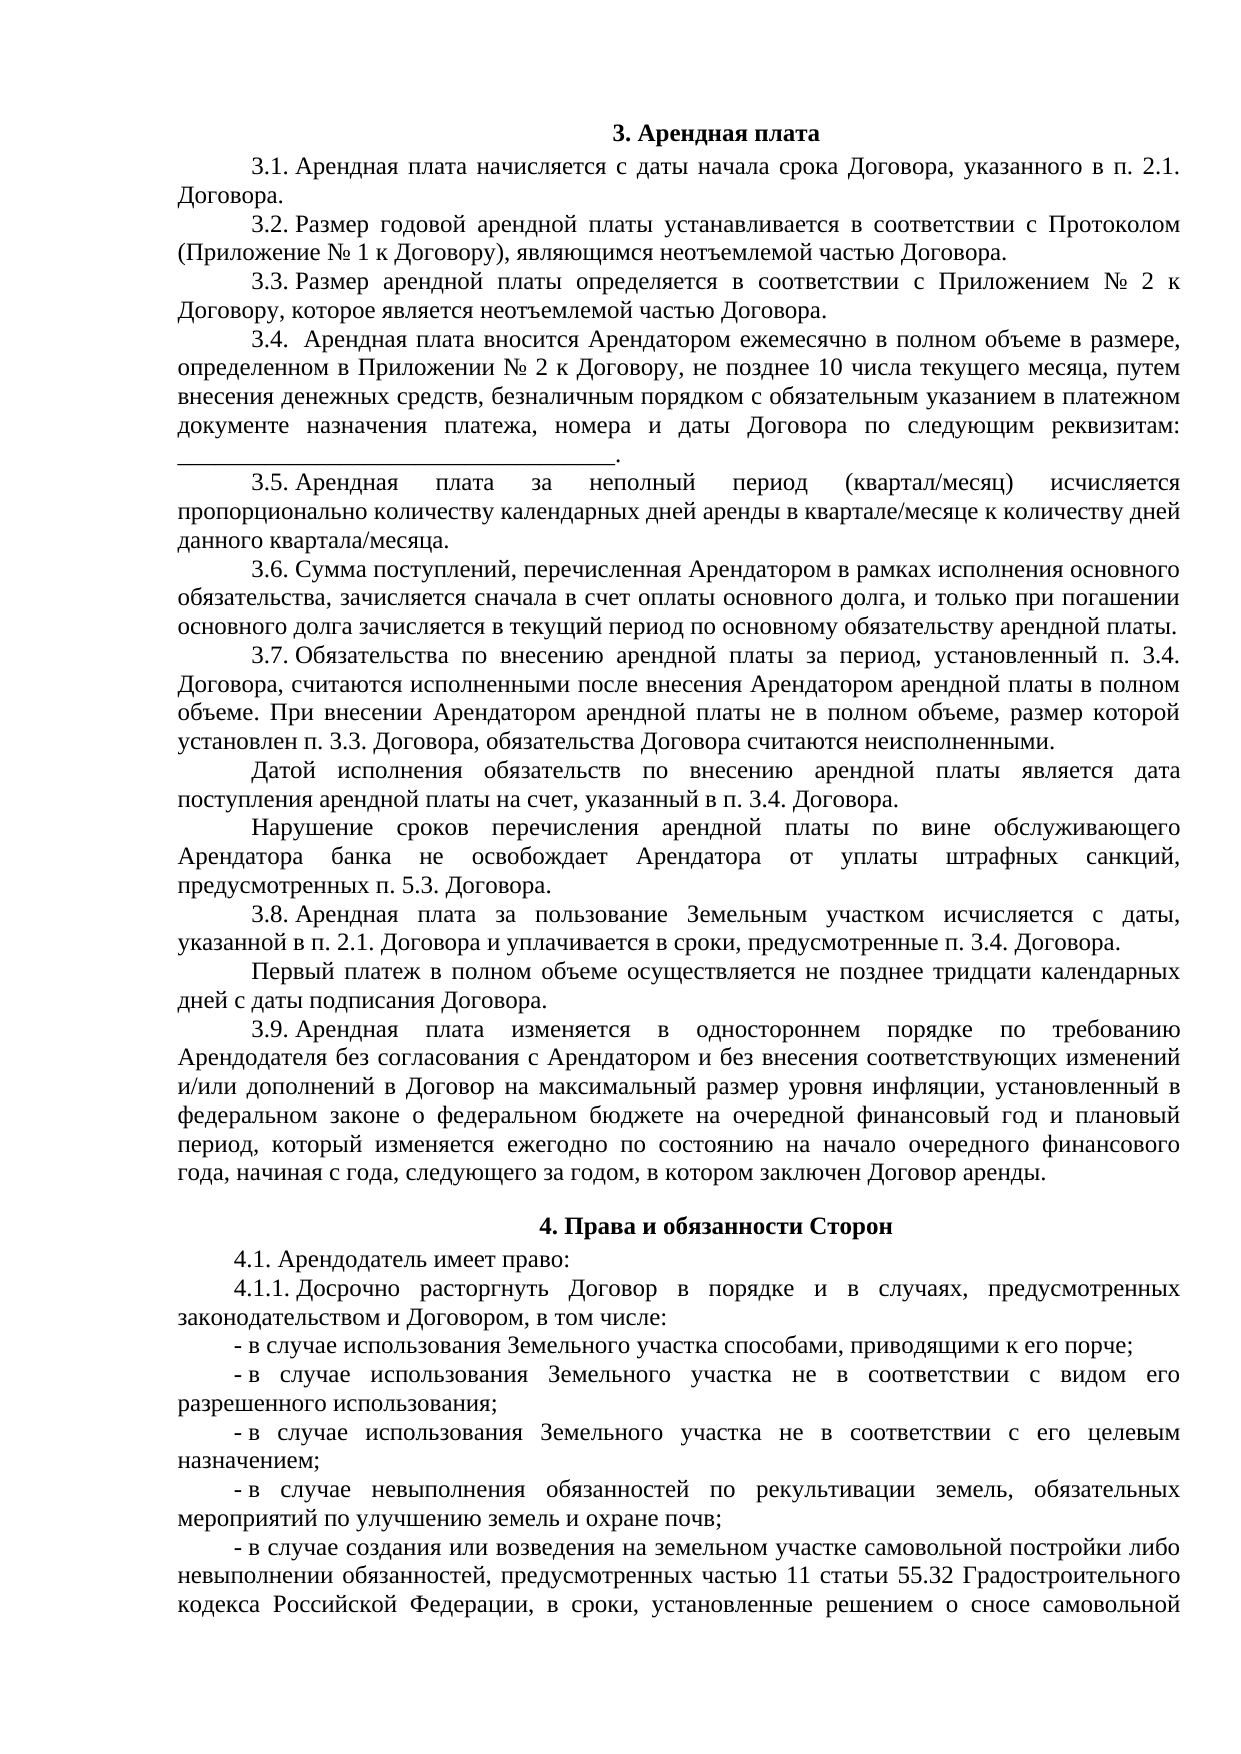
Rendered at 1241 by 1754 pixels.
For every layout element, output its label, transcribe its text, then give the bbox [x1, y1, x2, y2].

text 3.2. Размер годовой арендной платы устанавливается в соответствии с Протоколом (Приложение № 1 к Договору), являющимся неотъемлемой частью Договора. [177, 209, 1181, 266]
text 3.3. Размер арендной платы определяется в соответствии с Приложением № 2 к Договору, которое является неотъемлемой частью Договора. [177, 266, 1181, 324]
text - в случае использования Земельного участка способами, приводящими к его порче; [177, 1330, 1181, 1359]
text 3.7. Обязательства по внесению арендной платы за период, установленный п. 3.4. Договора, считаются исполненными после внесения Арендатором арендной платы в полном объеме. При внесении Арендатором арендной платы не в полном объеме, размер которой установлен п. 3.3. Договора, обязательства Договора считаются неисполненными. [177, 640, 1181, 755]
text - в случае невыполнения обязанностей по рекультивации земель, обязательных мероприятий по улучшению земель и охране почв; [177, 1474, 1181, 1532]
text 3.4. Арендная плата вносится Арендатором ежемесячно в полном объеме в размере, определенном в Приложении № 2 к Договору, не позднее 10 числа текущего месяца, путем внесения денежных средств, безналичным порядком с обязательным указанием в платежном документе назначения платежа, номера и даты Договора по следующим реквизитам: ___________________________________. [177, 324, 1181, 467]
text Датой исполнения обязательств по внесению арендной платы является дата поступления арендной платы на счет, указанный в п. 3.4. Договора. [177, 755, 1181, 812]
text - в случае использования Земельного участка не в соответствии с его целевым назначением; [177, 1417, 1181, 1474]
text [177, 1532, 1181, 1618]
text Нарушение сроков перечисления арендной платы по вине обслуживающего Арендатора банка не освобождает Арендатора от уплаты штрафных санкций, предусмотренных п. 5.3. Договора. [177, 812, 1181, 899]
text 3.6. Сумма поступлений, перечисленная Арендатором в рамках исполнения основного обязательства, зачисляется сначала в счет оплаты основного долга, и только при погашении основного долга зачисляется в текущий период по основному обязательству арендной платы. [177, 554, 1181, 640]
text 4. Права и обязанности Сторон [177, 1211, 1181, 1240]
text 3.5. Арендная плата за неполный период (квартал/месяц) исчисляется пропорционально количеству календарных дней аренды в квартале/месяце к количеству дней данного квартала/месяца. [177, 467, 1181, 554]
text Первый платеж в полном объеме осуществляется не позднее тридцати календарных дней с даты подписания Договора. [177, 956, 1181, 1014]
text 4.1.1. Досрочно расторгнуть Договор в порядке и в случаях, предусмотренных законодательством и Договором, в том числе: [177, 1273, 1181, 1330]
text 3.1. Арендная плата начисляется с даты начала срока Договора, указанного в п. 2.1. Договора. [177, 151, 1181, 209]
text 3.9. Арендная плата изменяется в одностороннем порядке по требованию Арендодателя без согласования с Арендатором и без внесения соответствующих изменений и/или дополнений в Договор на максимальный размер уровня инфляции, установленный в федеральном законе о федеральном бюджете на очередной финансовый год и плановый период, который изменяется ежегодно по состоянию на начало очередного финансового года, начиная с года, следующего за годом, в котором заключен Договор аренды. [177, 1014, 1181, 1186]
text - в случае использования Земельного участка не в соответствии с видом его разрешенного использования; [177, 1359, 1181, 1417]
text 3. Арендная плата [177, 118, 1181, 147]
text 3.8. Арендная плата за пользование Земельным участком исчисляется с даты, указанной в п. 2.1. Договора и уплачивается в сроки, предусмотренные п. 3.4. Договора. [177, 899, 1181, 956]
text 4.1. Арендодатель имеет право: [177, 1244, 1181, 1273]
